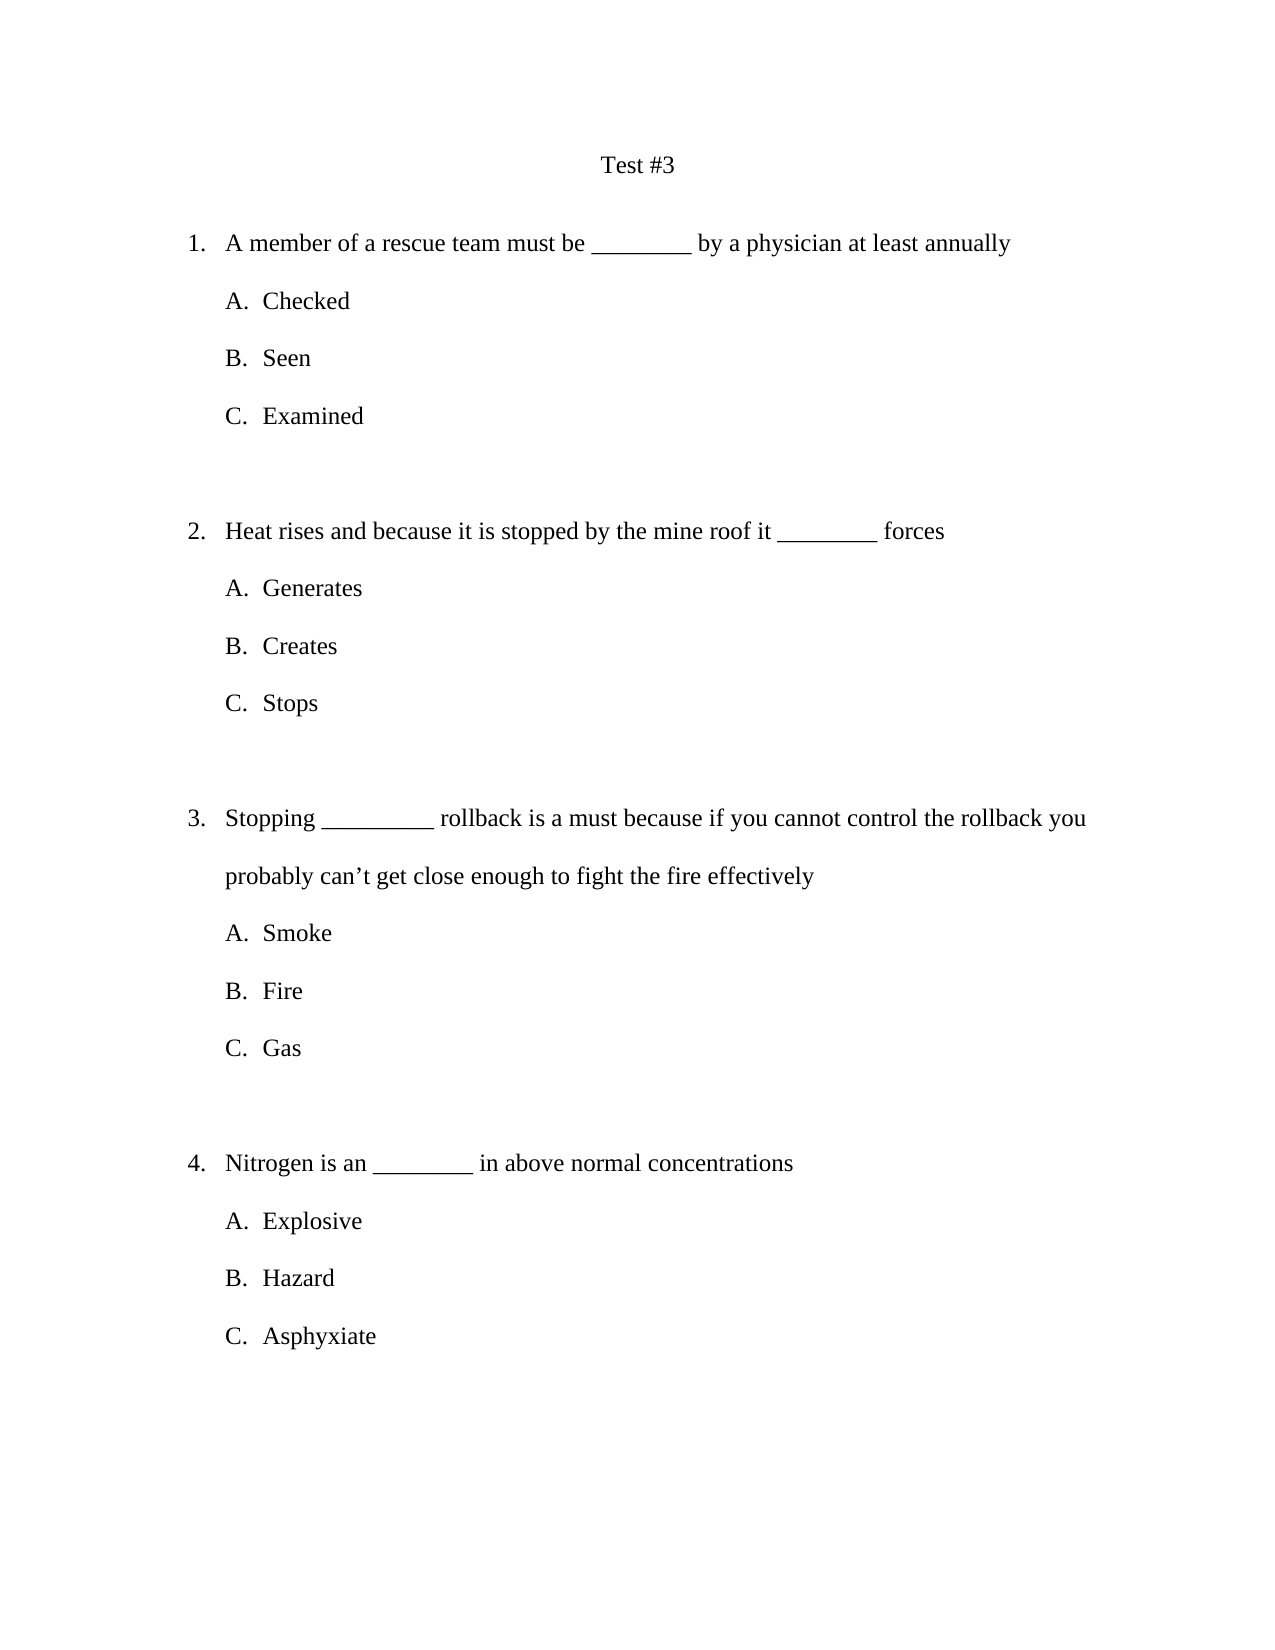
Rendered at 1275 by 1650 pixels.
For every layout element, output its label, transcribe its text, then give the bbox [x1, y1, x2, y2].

list A member of a rescue team must be ________ by a physician at least annually [187, 228, 1125, 257]
list Smoke [225, 918, 1125, 947]
list Explosive [225, 1206, 1125, 1234]
list Gas [225, 1033, 1125, 1062]
list Examined [225, 401, 1125, 429]
list Creates [225, 631, 1125, 659]
list Stops [225, 688, 1125, 717]
list Seen [225, 343, 1125, 372]
list Asphyxiate [225, 1321, 1125, 1349]
list Generates [225, 573, 1125, 602]
list Checked [225, 286, 1125, 314]
list Nitrogen is an ________ in above normal concentrations [187, 1148, 1125, 1177]
list Hazard [225, 1263, 1125, 1292]
list Heat rises and because it is stopped by the mine roof it ________ forces [187, 516, 1125, 544]
list Fire [225, 976, 1125, 1004]
text Test #3 [150, 150, 1125, 179]
list Stopping _________ rollback is a must because if you cannot control the rollback you probably can’t get close enough to fight the fire effectively [187, 803, 1125, 889]
